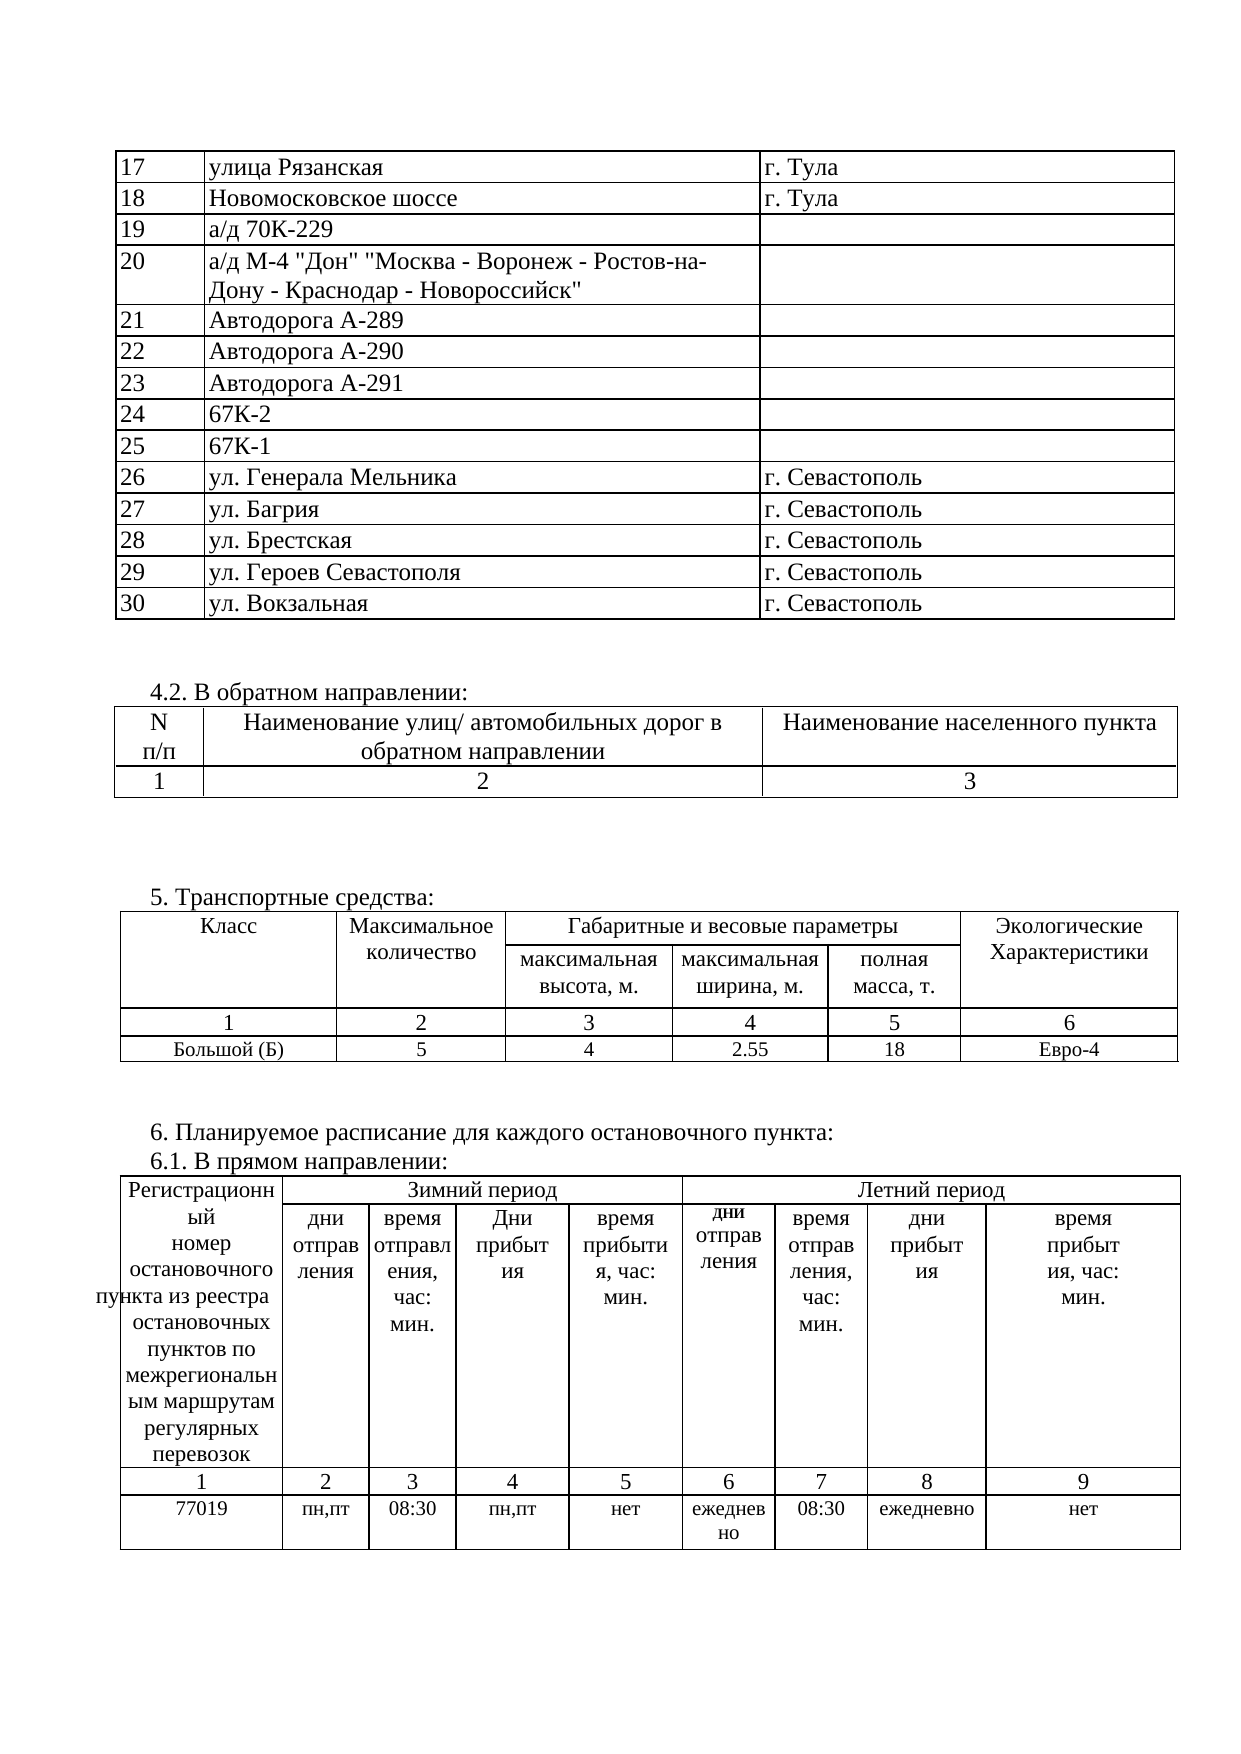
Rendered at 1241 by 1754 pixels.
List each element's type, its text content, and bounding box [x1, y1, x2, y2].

table_cell 5 [570, 1468, 682, 1494]
table_header Экологические Характеристики [961, 912, 1177, 1007]
table_cell 18 [829, 1037, 960, 1061]
table_cell максимальная высота, м. [506, 946, 672, 1007]
table_header Класс [121, 912, 336, 1007]
table_cell г. Севастополь [761, 525, 1174, 555]
table_cell 27 [117, 494, 204, 524]
table_cell ул. Генерала Мельника [205, 462, 759, 492]
table_cell 2.55 [673, 1037, 827, 1061]
table_cell 4 [457, 1468, 568, 1494]
table_cell г. Севастополь [761, 557, 1174, 587]
table_cell 6 [683, 1468, 774, 1494]
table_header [121, 1177, 282, 1466]
table_cell 20 [117, 246, 204, 303]
table_cell 77019 [121, 1496, 282, 1549]
table_header N п/п [115, 707, 203, 765]
table_cell 1 [121, 1009, 336, 1035]
table_cell Новомосковское шоссе [205, 183, 759, 213]
table_cell время прибыти я, час: мин. [570, 1205, 682, 1466]
table_cell 3 [370, 1468, 455, 1494]
table_cell 67К-1 [205, 431, 759, 461]
table_header Наименование улиц/ автомобильных дорог в обратном направлении [204, 707, 762, 765]
table_cell ежедневно [868, 1496, 985, 1549]
table_cell ежедневно [683, 1496, 774, 1549]
table_cell максимальная ширина, м. [673, 946, 827, 1007]
table_cell 19 [117, 215, 204, 244]
table_cell г. Тула [761, 152, 1174, 181]
table_cell 2 [283, 1468, 368, 1494]
table_cell 24 [117, 400, 204, 429]
table_cell Евро-4 [961, 1037, 1177, 1061]
table_cell 08:30 [776, 1496, 867, 1549]
table_cell [761, 400, 1174, 429]
table_cell а/д М-4 "Дон" "Москва - Воронеж - Ростов-на-Дону - Краснодар - Новороссийск" [205, 246, 759, 303]
table_cell [761, 246, 1174, 303]
table_cell время прибыт ия, час: мин. [987, 1205, 1180, 1466]
table_cell пн,пт [283, 1496, 368, 1549]
table_cell 8 [868, 1468, 985, 1494]
table_cell 67К-2 [205, 400, 759, 429]
table_header Наименование населенного пункта [763, 707, 1177, 765]
table_cell дни прибыт ия [868, 1205, 985, 1466]
table_cell 4 [506, 1037, 672, 1061]
table_cell ул. Героев Севастополя [205, 557, 759, 587]
table_cell Автодорога А-289 [205, 305, 759, 335]
table_cell 28 [117, 525, 204, 555]
table_cell ДНИ отправ ления [683, 1205, 774, 1466]
table_cell а/д 70К-229 [205, 215, 759, 244]
table_cell 3 [506, 1009, 672, 1035]
table_cell 5 [829, 1009, 960, 1035]
text 6.1. В прямом направлении: [150, 1146, 1090, 1175]
table_cell Автодорога А-290 [205, 337, 759, 366]
table_cell ул. Багрия [205, 494, 759, 524]
table_cell нет [570, 1496, 682, 1549]
text 6. Планируемое расписание для каждого остановочного пункта: [150, 1117, 1090, 1146]
table_cell [761, 368, 1174, 398]
table_cell 22 [117, 337, 204, 366]
table_cell 1 [115, 766, 203, 796]
table_cell г. Севастополь [761, 494, 1174, 524]
table_cell 17 [117, 152, 204, 181]
table_cell нет [987, 1496, 1180, 1549]
table_cell 5 [337, 1037, 505, 1061]
table_cell ул. Брестская [205, 525, 759, 555]
table_cell ул. Вокзальная [205, 588, 759, 618]
text 4.2. В обратном направлении: [150, 677, 1090, 706]
table_header Летний период [683, 1177, 1180, 1203]
table_cell [761, 431, 1174, 461]
table_cell 6 [961, 1009, 1177, 1035]
table_cell время отправ ления, час: мин. [776, 1205, 867, 1466]
table_cell [761, 215, 1174, 244]
table_cell полная масса, т. [829, 946, 960, 1007]
table_cell 3 [763, 765, 1177, 796]
table_cell пн,пт [457, 1496, 568, 1549]
table_cell г. Севастополь [761, 588, 1174, 618]
table_cell 18 [117, 183, 204, 213]
table_cell 7 [776, 1468, 867, 1494]
table_cell Большой (Б) [121, 1037, 336, 1061]
text 5. Транспортные средства: [150, 882, 1090, 911]
table_cell 26 [117, 462, 204, 492]
table_cell Дни прибыт ия [457, 1205, 568, 1466]
table_cell 23 [117, 368, 204, 398]
table_cell 30 [117, 588, 204, 618]
table_cell 29 [117, 557, 204, 587]
table_cell [761, 305, 1174, 335]
table_cell г. Севастополь [761, 462, 1174, 492]
table_cell 4 [673, 1009, 827, 1035]
table_cell время отправл ения, час: мин. [370, 1205, 455, 1466]
table_cell улица Рязанская [205, 152, 759, 181]
table_header Зимний период [283, 1177, 682, 1203]
table_header Максимальное количество [337, 912, 505, 1007]
table_cell 2 [204, 767, 762, 796]
table_cell 21 [117, 305, 204, 335]
table_cell 25 [117, 431, 204, 461]
table_cell дни отправ ления [283, 1205, 368, 1466]
table_cell 9 [987, 1468, 1180, 1494]
table_cell [761, 337, 1174, 366]
table_header Габаритные и весовые параметры [506, 912, 960, 944]
table_cell 2 [337, 1009, 505, 1035]
table_cell 1 [121, 1468, 282, 1494]
table_cell 08:30 [370, 1496, 455, 1549]
table_cell Автодорога А-291 [205, 368, 759, 398]
table_cell г. Тула [761, 183, 1174, 213]
